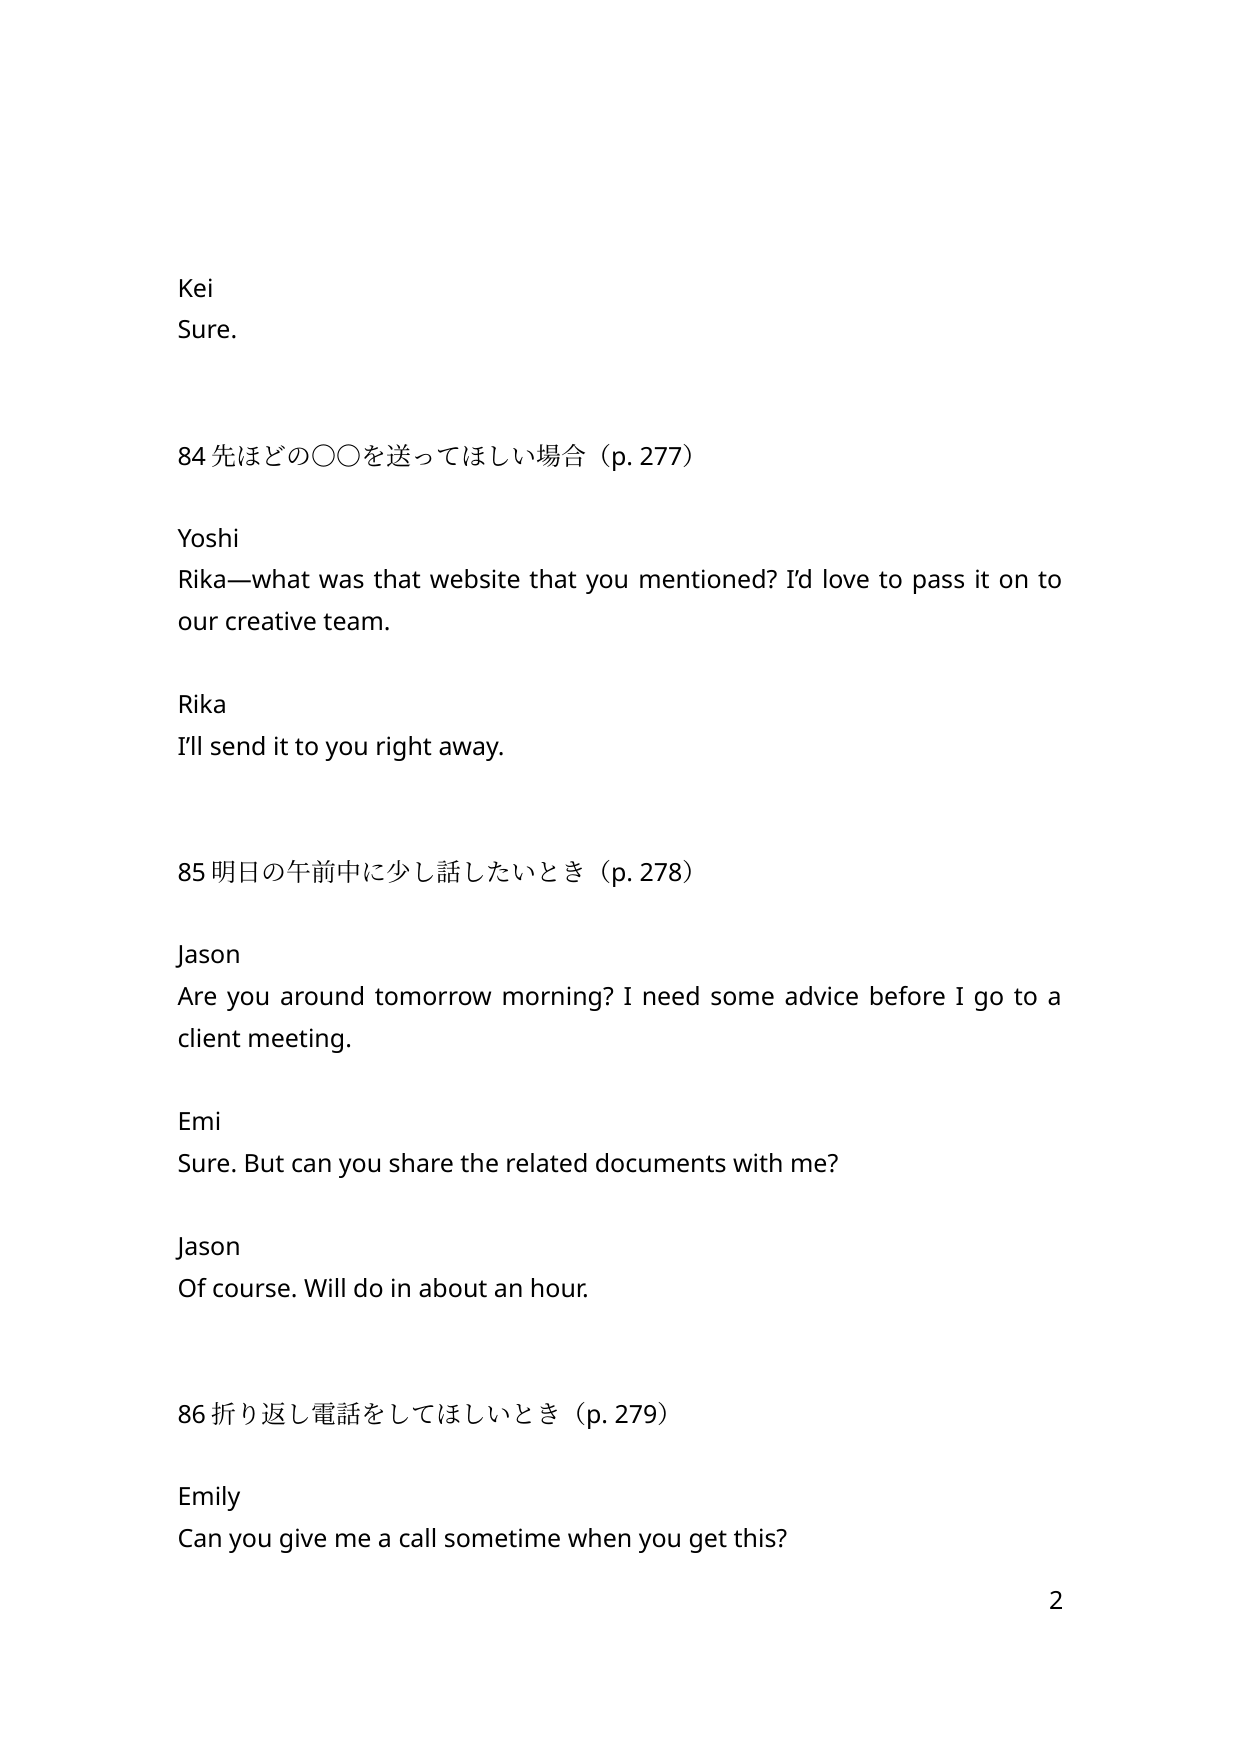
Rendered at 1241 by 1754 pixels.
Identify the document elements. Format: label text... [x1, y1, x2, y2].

text Rika [177, 683, 1063, 725]
subtitle 84先ほどの〇〇を送ってほしい場合（p. 277） [177, 433, 1063, 475]
text Jason [177, 933, 1063, 975]
text Emily [177, 1475, 1063, 1517]
text Yoshi [177, 517, 1063, 558]
text Jason [177, 1225, 1063, 1267]
subtitle 86折り返し電話をしてほしいとき（p. 279） [177, 1392, 1063, 1433]
text Emi [177, 1100, 1063, 1142]
text Are you around tomorrow morning? I need some advice before I go to a client meeting. [177, 975, 1063, 1058]
text Rika—what was that website that you mentioned? I’d love to pass it on to our creative team. [177, 558, 1063, 642]
text Sure. But can you share the related documents with me? [177, 1142, 1063, 1183]
text Of course. Will do in about an hour. [177, 1267, 1063, 1308]
text Kei [177, 267, 1063, 308]
subtitle 85明日の午前中に少し話したいとき（p. 278） [177, 850, 1063, 892]
text I’ll send it to you right away. [177, 725, 1063, 767]
text Can you give me a call sometime when you get this? [177, 1517, 1063, 1558]
text Sure. [177, 308, 1063, 350]
